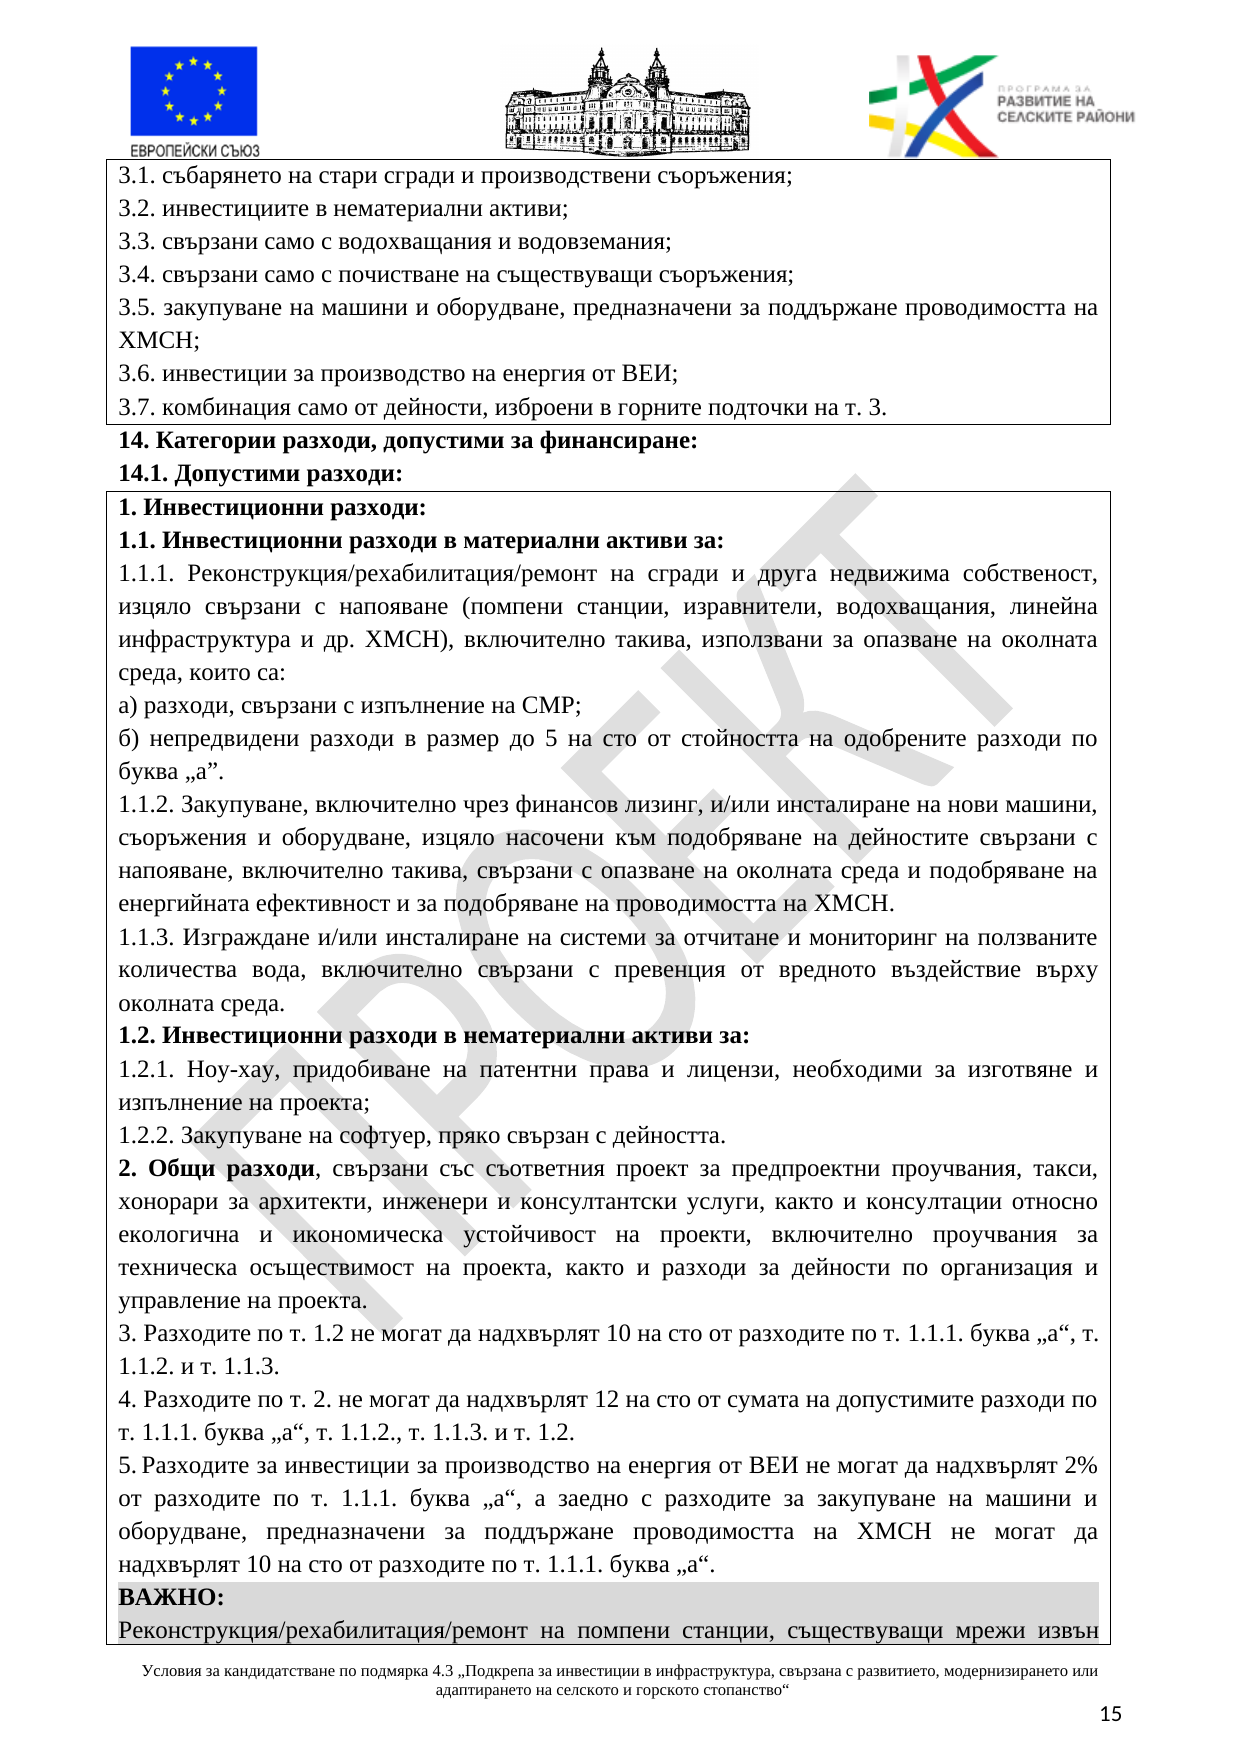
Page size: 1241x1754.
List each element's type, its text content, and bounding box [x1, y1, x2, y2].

subtitle 14.1. Допустими разходи: [118, 458, 1122, 487]
picture [130, 45, 261, 159]
subtitle 14. Категории разходи, допустими за финансиране: [118, 425, 1122, 454]
picture [869, 54, 1140, 160]
picture [499, 44, 760, 159]
